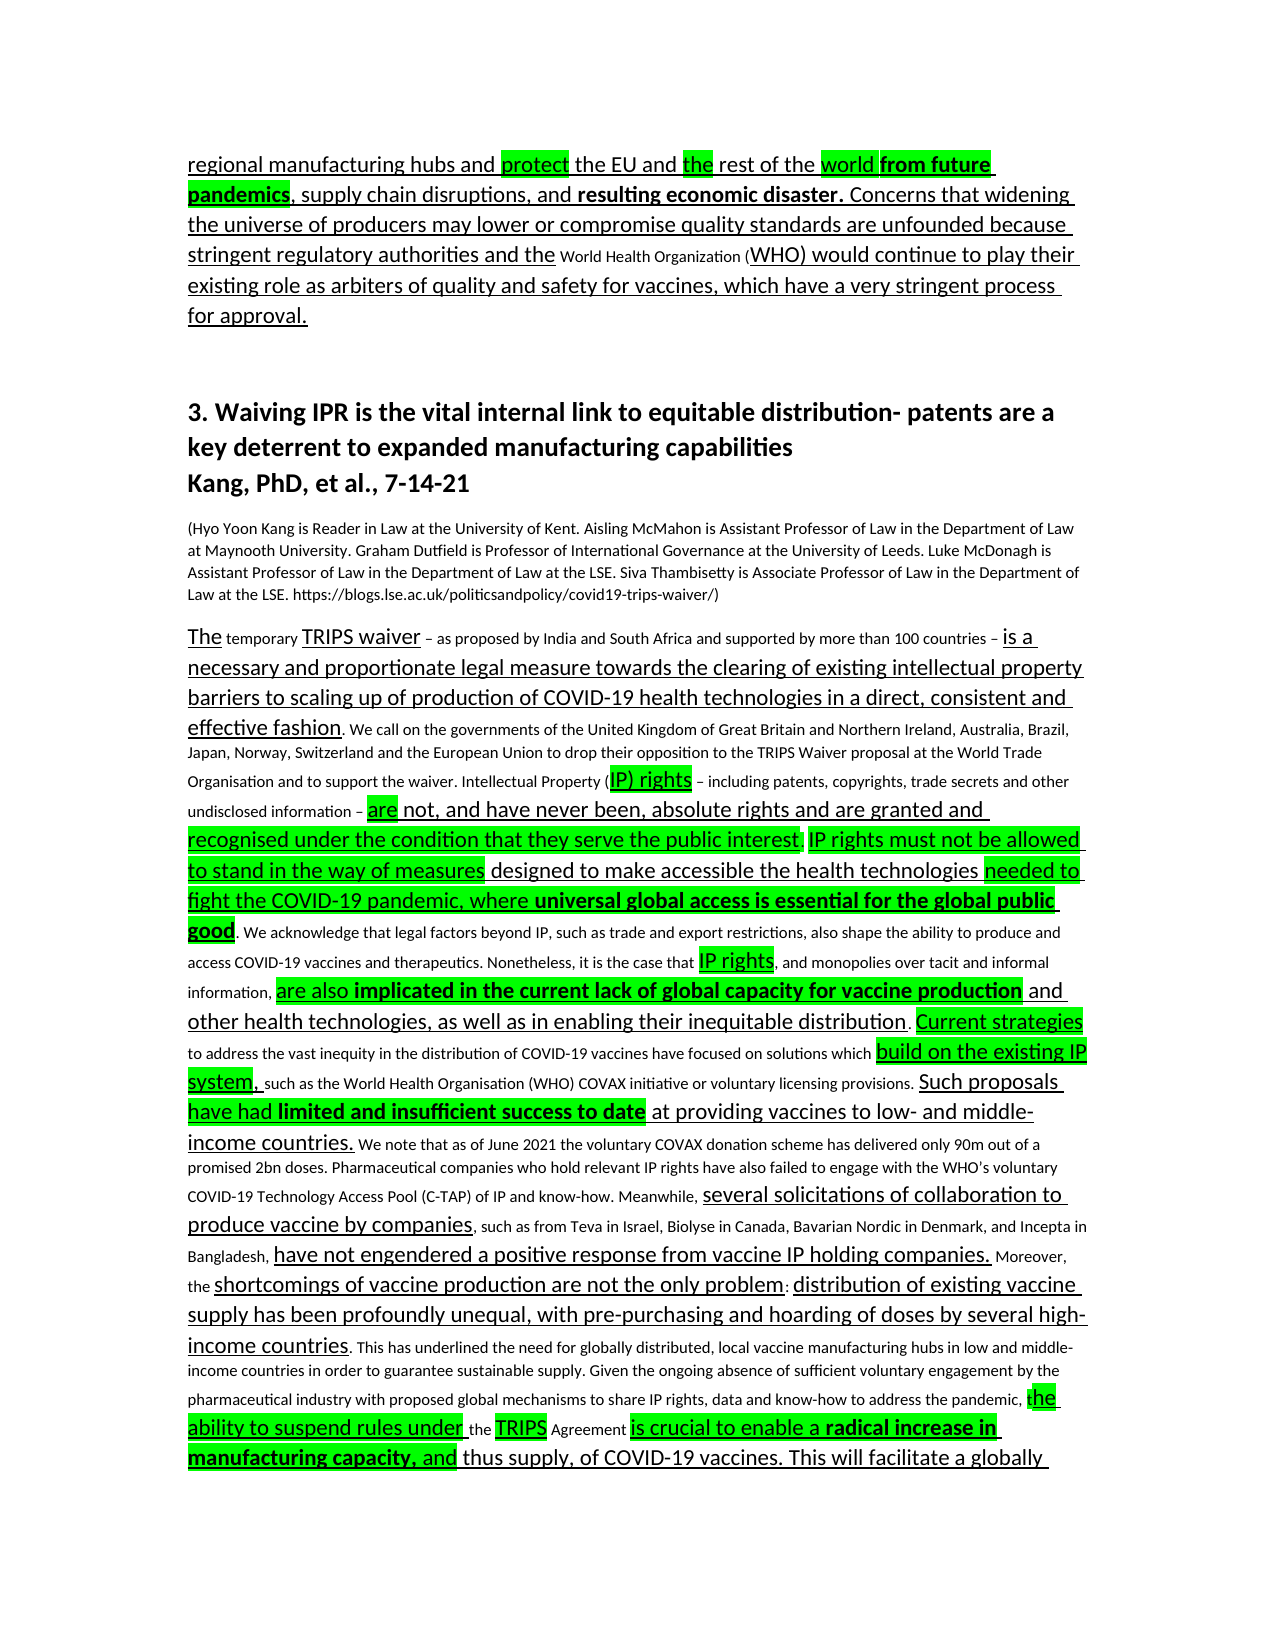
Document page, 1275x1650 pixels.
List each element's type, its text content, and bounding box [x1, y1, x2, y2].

subtitle 3. Waiving IPR is the vital internal link to equitable distribution- patents are a key deterrent to expanded manufacturing capabilities [187, 395, 1087, 463]
text (Hyo Yoon Kang is Reader in Law at the University of Kent. Aisling McMahon is Assistant Professor of Law in the Department of Law at Maynooth University. Graham Dutfield is Professor of International Governance at the University of Leeds. Luke McDonagh is Assistant Professor of Law in the Department of Law at the LSE. Siva Thambisetty is Associate Professor of Law in the Department of Law at the LSE. https://blogs.lse.ac.uk/politicsandpolicy/covid19-trips-waiver/) [187, 518, 1087, 604]
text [187, 622, 1087, 1325]
text Kang, PhD, et al., 7-14-21 [187, 466, 1087, 499]
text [187, 150, 1087, 329]
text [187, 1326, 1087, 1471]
